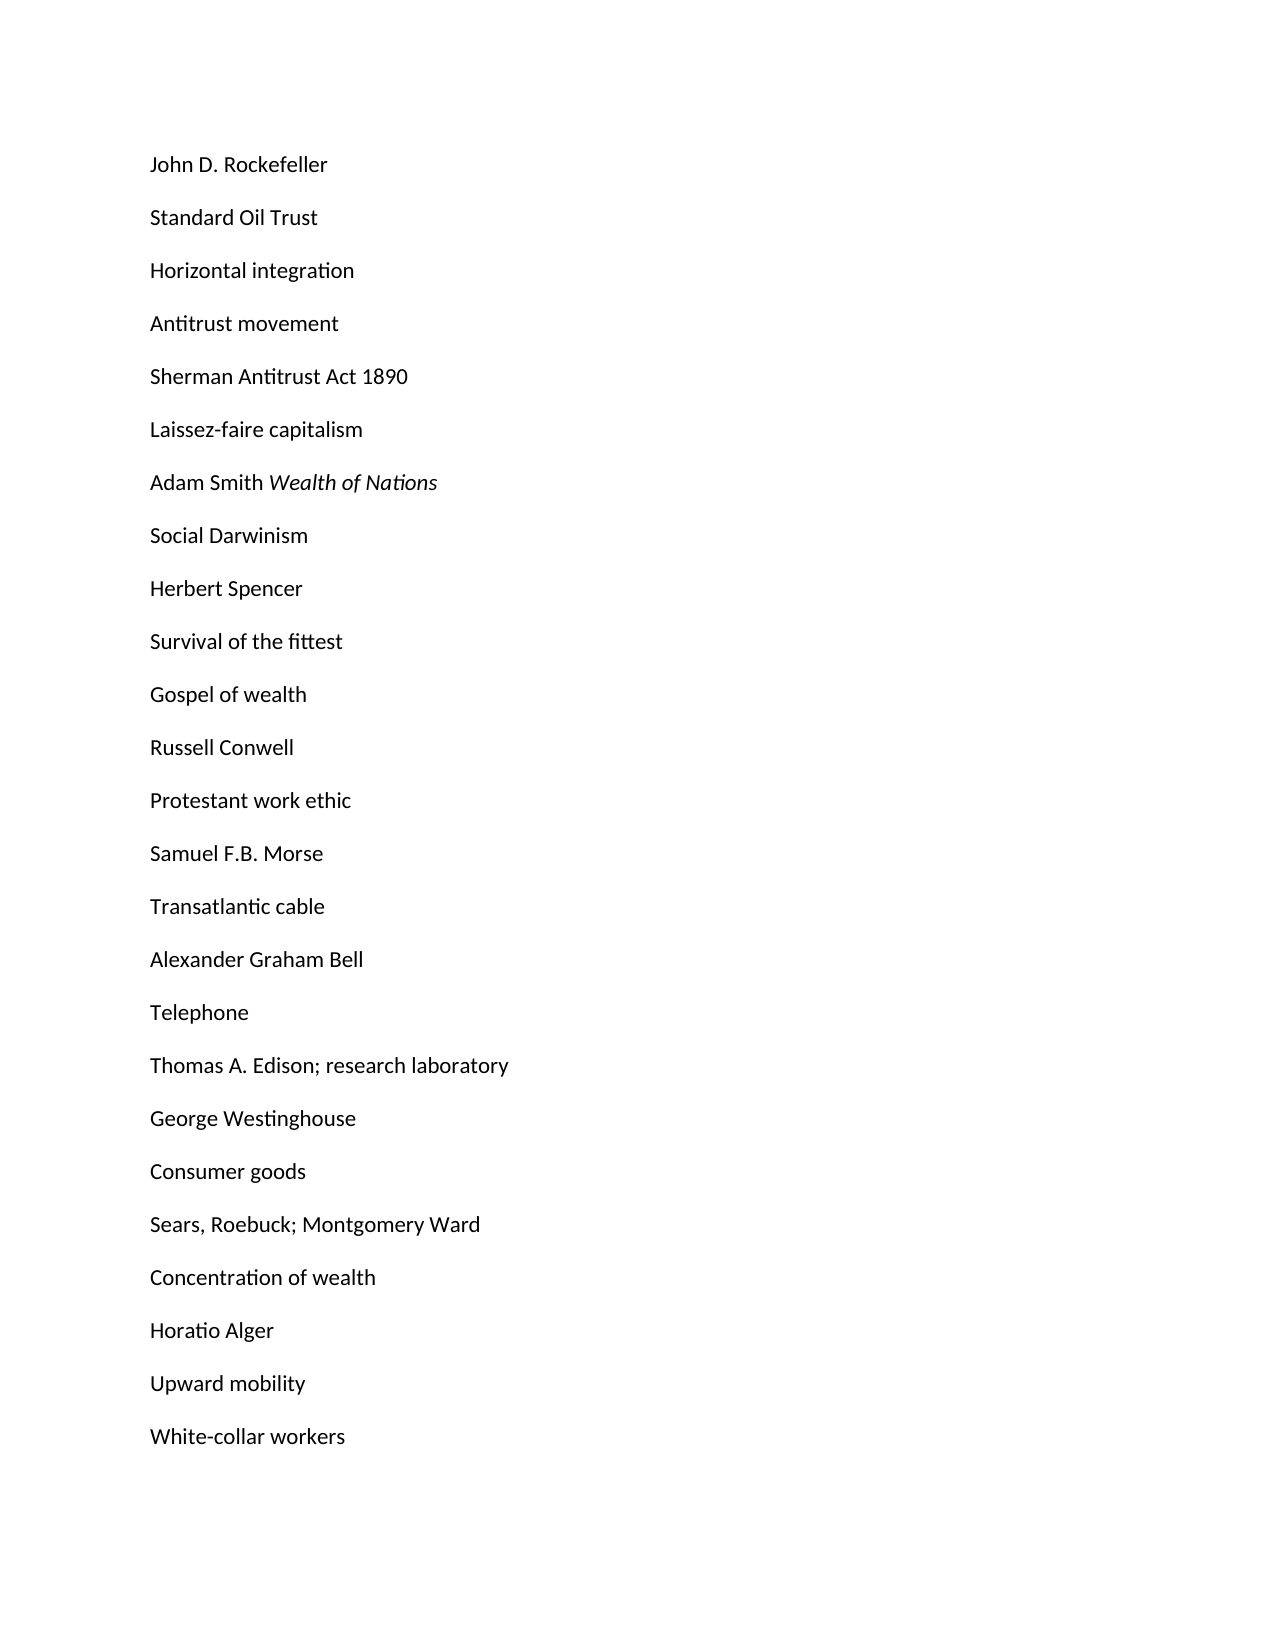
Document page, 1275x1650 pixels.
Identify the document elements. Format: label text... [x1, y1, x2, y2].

text Adam Smith Wealth of Nations [150, 468, 1125, 496]
text Laissez-faire capitalism [150, 415, 1125, 443]
text Consumer goods [150, 1157, 1125, 1185]
text Horizontal integration [150, 256, 1125, 284]
text Horatio Alger [150, 1316, 1125, 1344]
text Protestant work ethic [150, 786, 1125, 814]
text Sherman Antitrust Act 1890 [150, 362, 1125, 390]
text Antitrust movement [150, 309, 1125, 337]
text Survival of the fittest [150, 627, 1125, 655]
text Concentration of wealth [150, 1263, 1125, 1291]
text Standard Oil Trust [150, 203, 1125, 231]
text Herbert Spencer [150, 574, 1125, 602]
text Telephone [150, 998, 1125, 1026]
text Upward mobility [150, 1369, 1125, 1397]
text Alexander Graham Bell [150, 945, 1125, 973]
text Social Darwinism [150, 521, 1125, 549]
text Transatlantic cable [150, 892, 1125, 920]
text Gospel of wealth [150, 680, 1125, 708]
text Sears, Roebuck; Montgomery Ward [150, 1210, 1125, 1238]
text Samuel F.B. Morse [150, 839, 1125, 867]
text John D. Rockefeller [150, 150, 1125, 178]
text Russell Conwell [150, 733, 1125, 761]
text Thomas A. Edison; research laboratory [150, 1051, 1125, 1079]
text White-collar workers [150, 1422, 1125, 1451]
text George Westinghouse [150, 1104, 1125, 1132]
